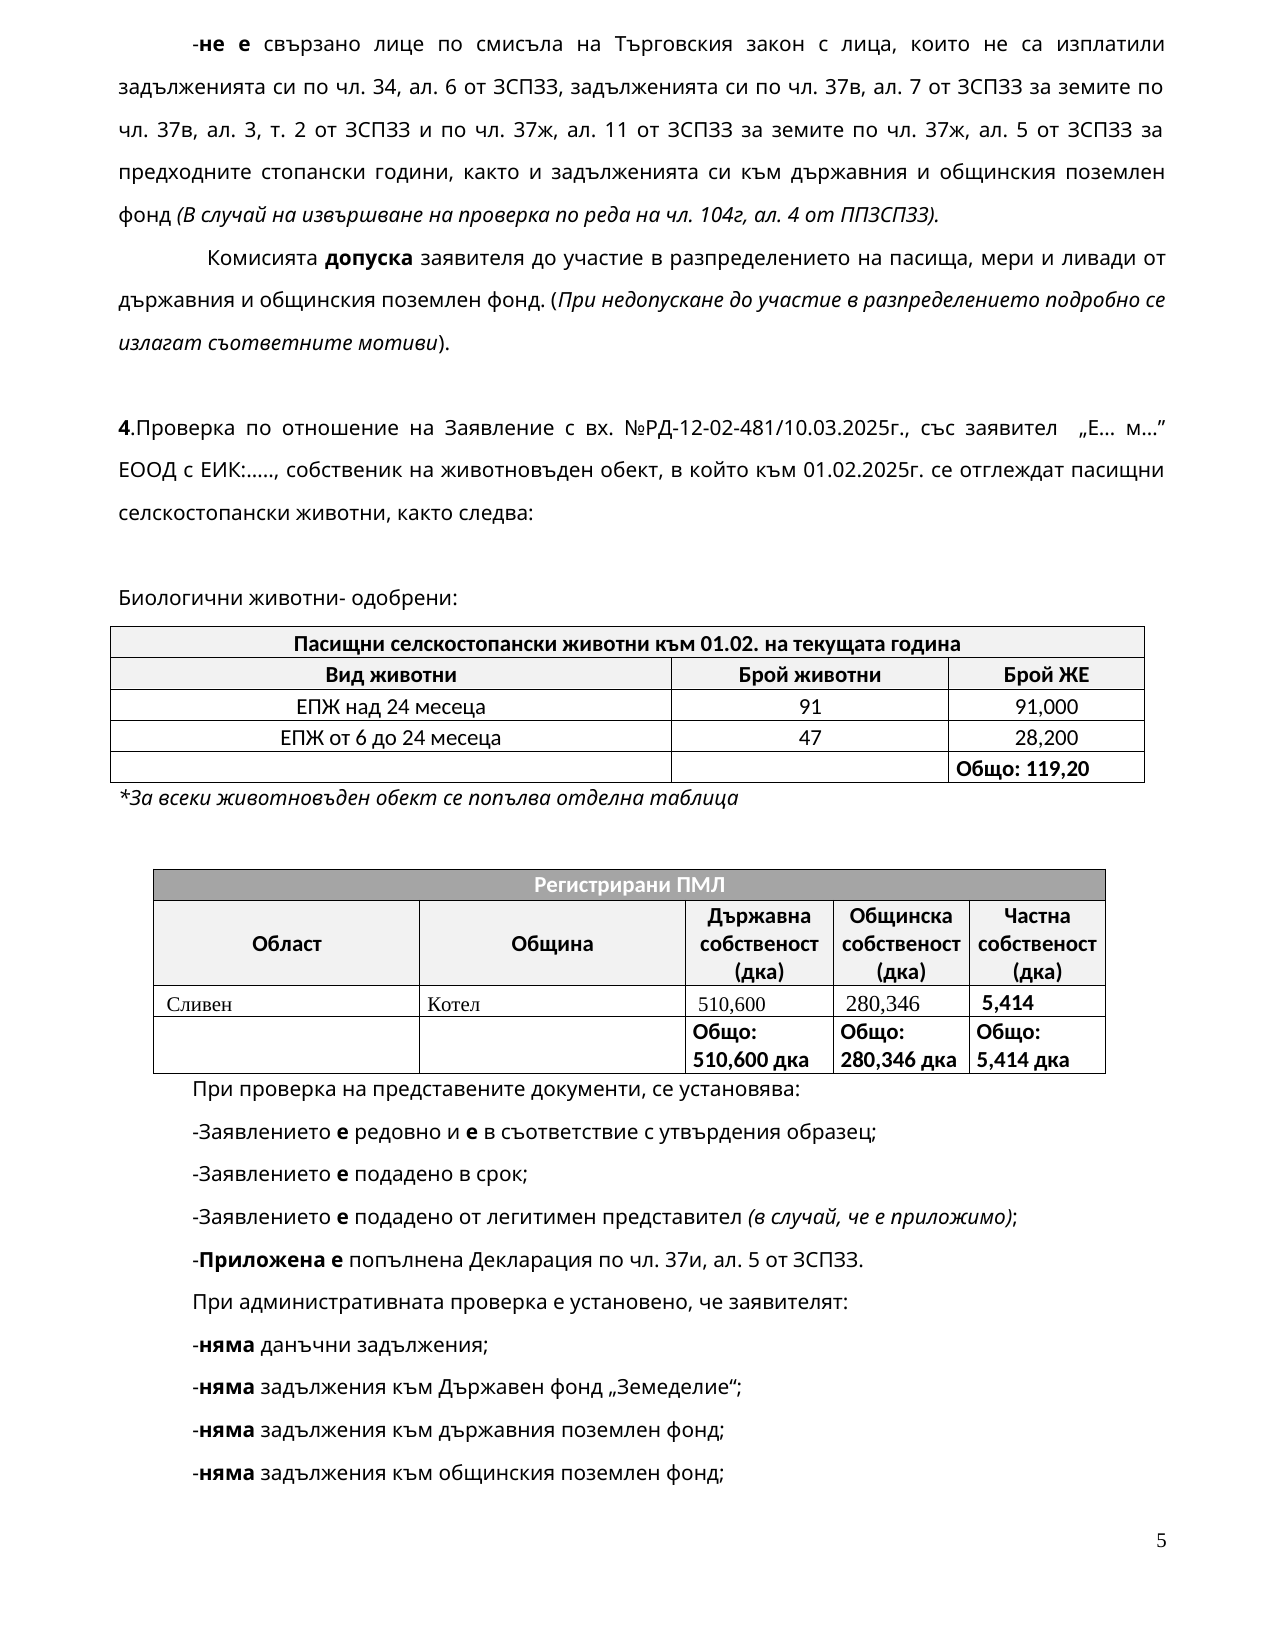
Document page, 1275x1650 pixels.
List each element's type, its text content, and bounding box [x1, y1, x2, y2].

table_cell Общо: 510,600 дка [686, 1017, 833, 1073]
table_cell 28,200 [949, 721, 1144, 751]
table_cell [111, 752, 671, 782]
text При проверка на представените документи, се установява: [118, 1074, 1166, 1103]
text -Заявлението е редовно и е в съответствие с утвърдения образец; [118, 1117, 1166, 1145]
table_cell Общо: 5,414 дка [970, 1017, 1105, 1073]
list -няма данъчни задължения; [118, 1330, 1166, 1358]
table_cell 280,346 [834, 986, 969, 1016]
text -Приложена е попълнена Декларация по чл. 37и, ал. 5 от ЗСПЗЗ. [118, 1245, 1166, 1273]
table_cell 47 [672, 721, 948, 751]
table_cell 5,414 [970, 986, 1105, 1016]
table_cell ЕПЖ над 24 месеца [111, 690, 671, 720]
table_cell Община [420, 901, 685, 985]
table_cell Общинска собственост (дка) [834, 901, 969, 985]
list При административната проверка е установено, че заявителят: [118, 1287, 1166, 1316]
table_cell Област [154, 901, 419, 985]
table_cell Сливен [154, 986, 419, 1016]
list -няма задължения към държавния поземлен фонд; [118, 1415, 1166, 1443]
text *За всеки животновъден обект се попълва отделна таблица [118, 783, 1166, 812]
table_cell ЕПЖ от 6 до 24 месеца [111, 721, 671, 751]
list -няма задължения към общинския поземлен фонд; [118, 1458, 1166, 1486]
list -не е свързано лице по смисъла на Търговския закон с лица, които не са изплатили задълженията си по чл. 34, ал. 6 от ЗСПЗЗ, задълженията си по чл. 37в, ал. 7 от ЗСПЗЗ за земите по чл. 37в, ал. 3, т. 2 от ЗСПЗЗ и по чл. 37ж, ал. 11 от ЗСПЗЗ за земите по чл. 37ж, ал. 5 от ЗСПЗЗ за предходните стопански години, както и задълженията си към държавния и общинския поземлен фонд (В случай на извършване на проверка по реда на чл. 104г, ал. 4 от ППЗСПЗЗ). [118, 29, 1166, 228]
list -няма задължения към Държавен фонд „Земеделие“; [118, 1372, 1166, 1401]
table_cell Котел [420, 986, 685, 1016]
table_cell Държавна собственост (дка) [686, 901, 833, 985]
text Биологични животни- одобрени: [118, 583, 1166, 612]
table_cell 91 [672, 690, 948, 720]
table_cell [420, 1017, 685, 1073]
text -Заявлението е подадено в срок; [118, 1159, 1166, 1188]
table_cell [154, 1017, 419, 1073]
table_cell Общо: 280,346 дка [834, 1017, 969, 1073]
text -Заявлението е подадено от легитимен представител (в случай, че е приложимо); [118, 1202, 1166, 1231]
table_cell Частна собственост (дка) [970, 901, 1105, 985]
table_cell [672, 752, 948, 782]
table_cell Брой животни [672, 658, 948, 688]
table_cell Брой ЖЕ [949, 658, 1144, 688]
table_cell 510,600 [686, 986, 833, 1016]
table_cell Общо: 119,20 [949, 752, 1144, 782]
table_cell 91,000 [949, 690, 1144, 720]
list Комисията допуска заявителя до участие в разпределението на пасища, мери и ливади от държавния и общинския поземлен фонд. (При недопускане до участие в разпределението подробно се излагат съответните мотиви). [118, 243, 1166, 356]
text 4.Проверка по отношение на Заявление с вх. №РД-12-02-481/10.03.2025г., със заявител „Е… м…” ЕООД с ЕИК:….., собственик на животновъден обект, в който към 01.02.2025г. се отглеждат пасищни селскостопански животни, както следва: [118, 413, 1166, 527]
table_header Регистрирани ПМЛ [154, 870, 1105, 900]
table_header Пасищни селскостопански животни към 01.02. на текущата година [111, 627, 1144, 657]
table_cell Вид животни [111, 658, 671, 688]
